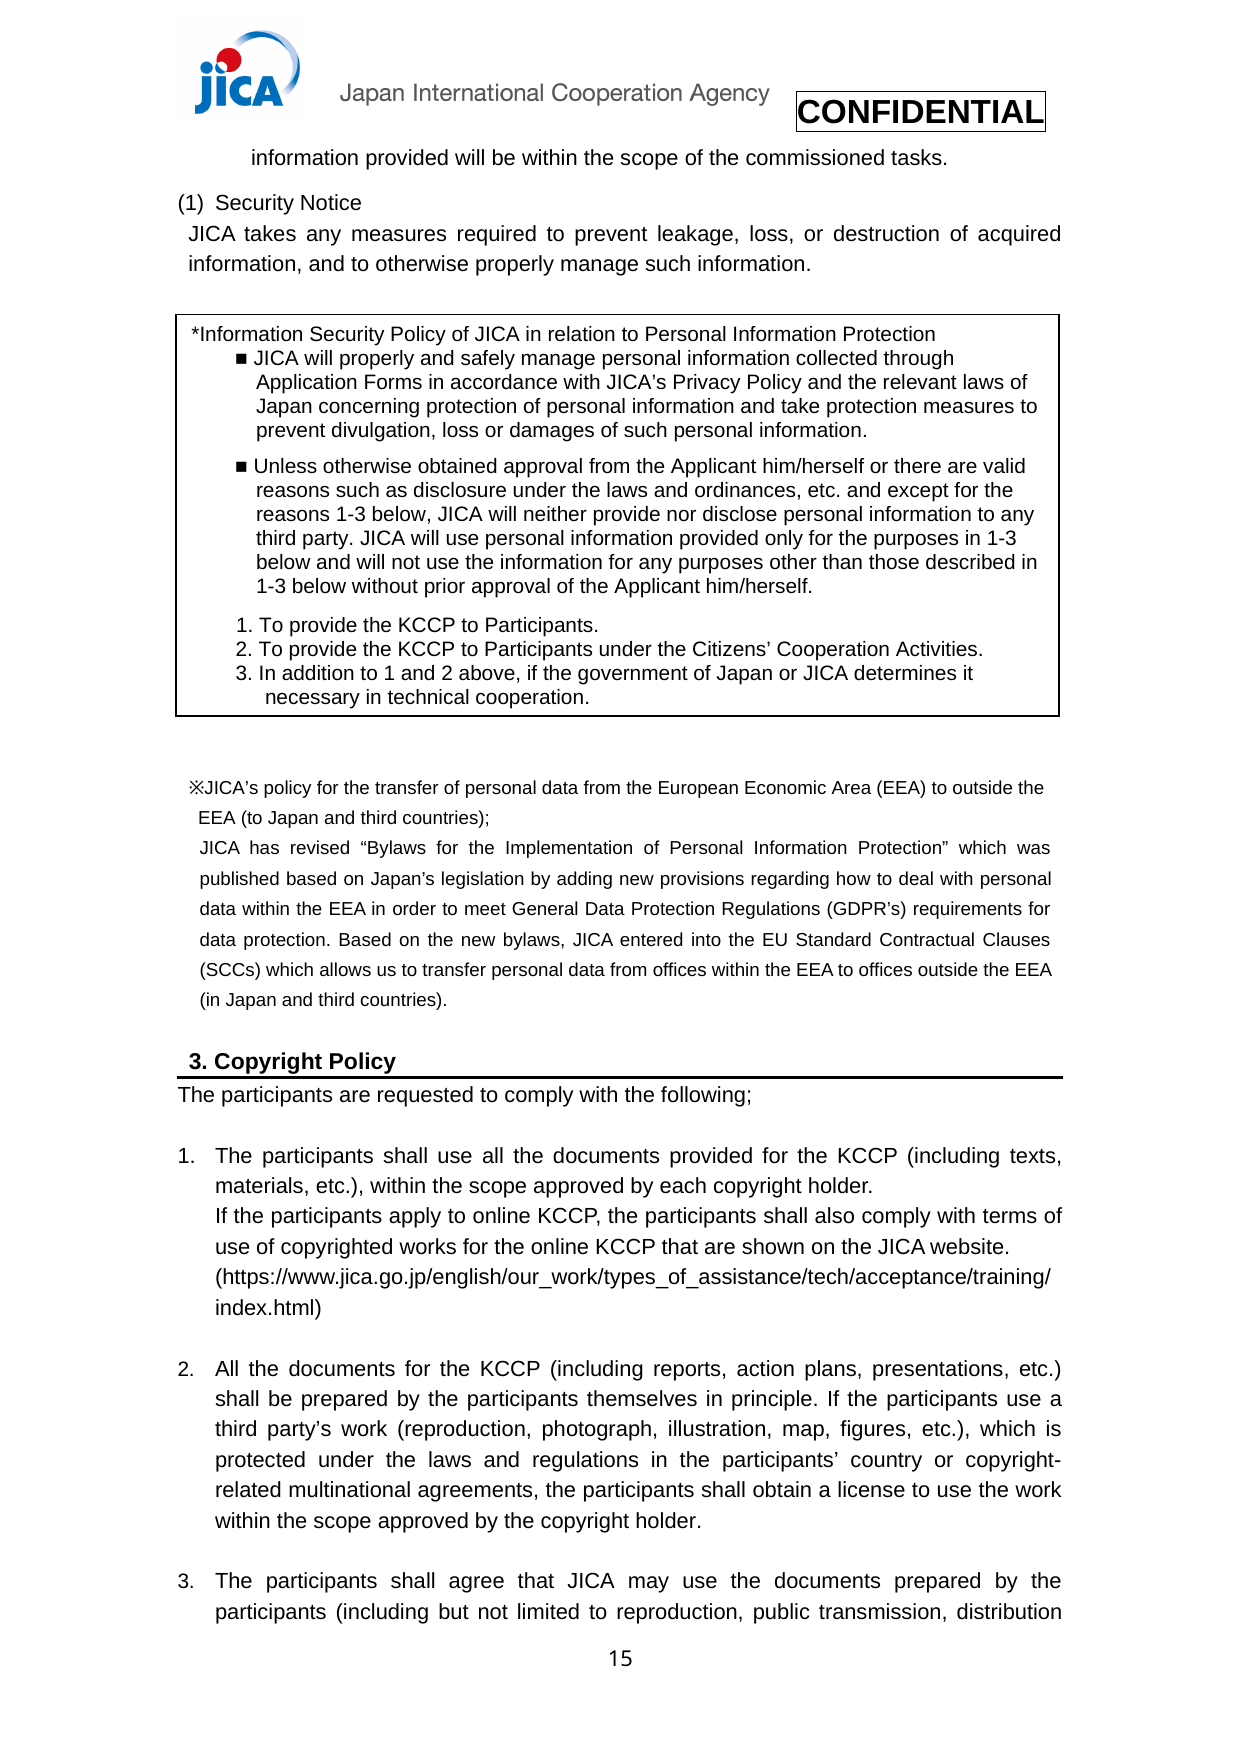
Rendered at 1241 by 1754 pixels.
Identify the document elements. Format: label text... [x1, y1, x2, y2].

text The participants are requested to comply with the following; [177, 1079, 1063, 1109]
text (https://www.jica.go.jp/english/our_work/types_of_assistance/tech/acceptance/training/index.html) [215, 1262, 1063, 1322]
table_header ※JICA’s policy for the transfer of personal data from the European Economic Area (EEA) to outside the EEA (to Japan and third countries); JICA has revised “Bylaws for the Implementation of Personal Information Protection” which was published based on Japan’s legislation by adding new provisions regarding how to deal with personal data within the EEA in order to meet General Data Protection Regulations (GDPR’s) requirements for data protection. Based on the new bylaws, JICA entered into the EU Standard Contractual Clauses (SCCs) which allows us to transfer personal data from offices within the EEA to offices outside the EEA (in Japan and third countries). 3. Copyright Policy [177, 772, 1063, 1076]
text JICA takes any measures required to prevent leakage, loss, or destruction of acquired information, and to otherwise properly manage such information. [188, 218, 1063, 279]
list All the documents for the KCCP (including reports, action plans, presentations, etc.) shall be prepared by the participants themselves in principle. If the participants use a third party’s work (reproduction, photograph, illustration, map, figures, etc.), which is protected under the laws and regulations in the participants’ country or copyright-related multinational agreements, the participants shall obtain a license to use the work within the scope approved by the copyright holder. [177, 1353, 1063, 1535]
text If the participants apply to online KCCP, the participants shall also comply with terms of use of copyrighted works for the online KCCP that are shown on the JICA website. [215, 1201, 1063, 1262]
list The participants shall use all the documents provided for the KCCP (including texts, materials, etc.), within the scope approved by each copyright holder. [177, 1140, 1063, 1201]
picture [177, 15, 789, 124]
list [222, 142, 1063, 172]
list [177, 1566, 1063, 1627]
list Security Notice [177, 188, 1063, 218]
